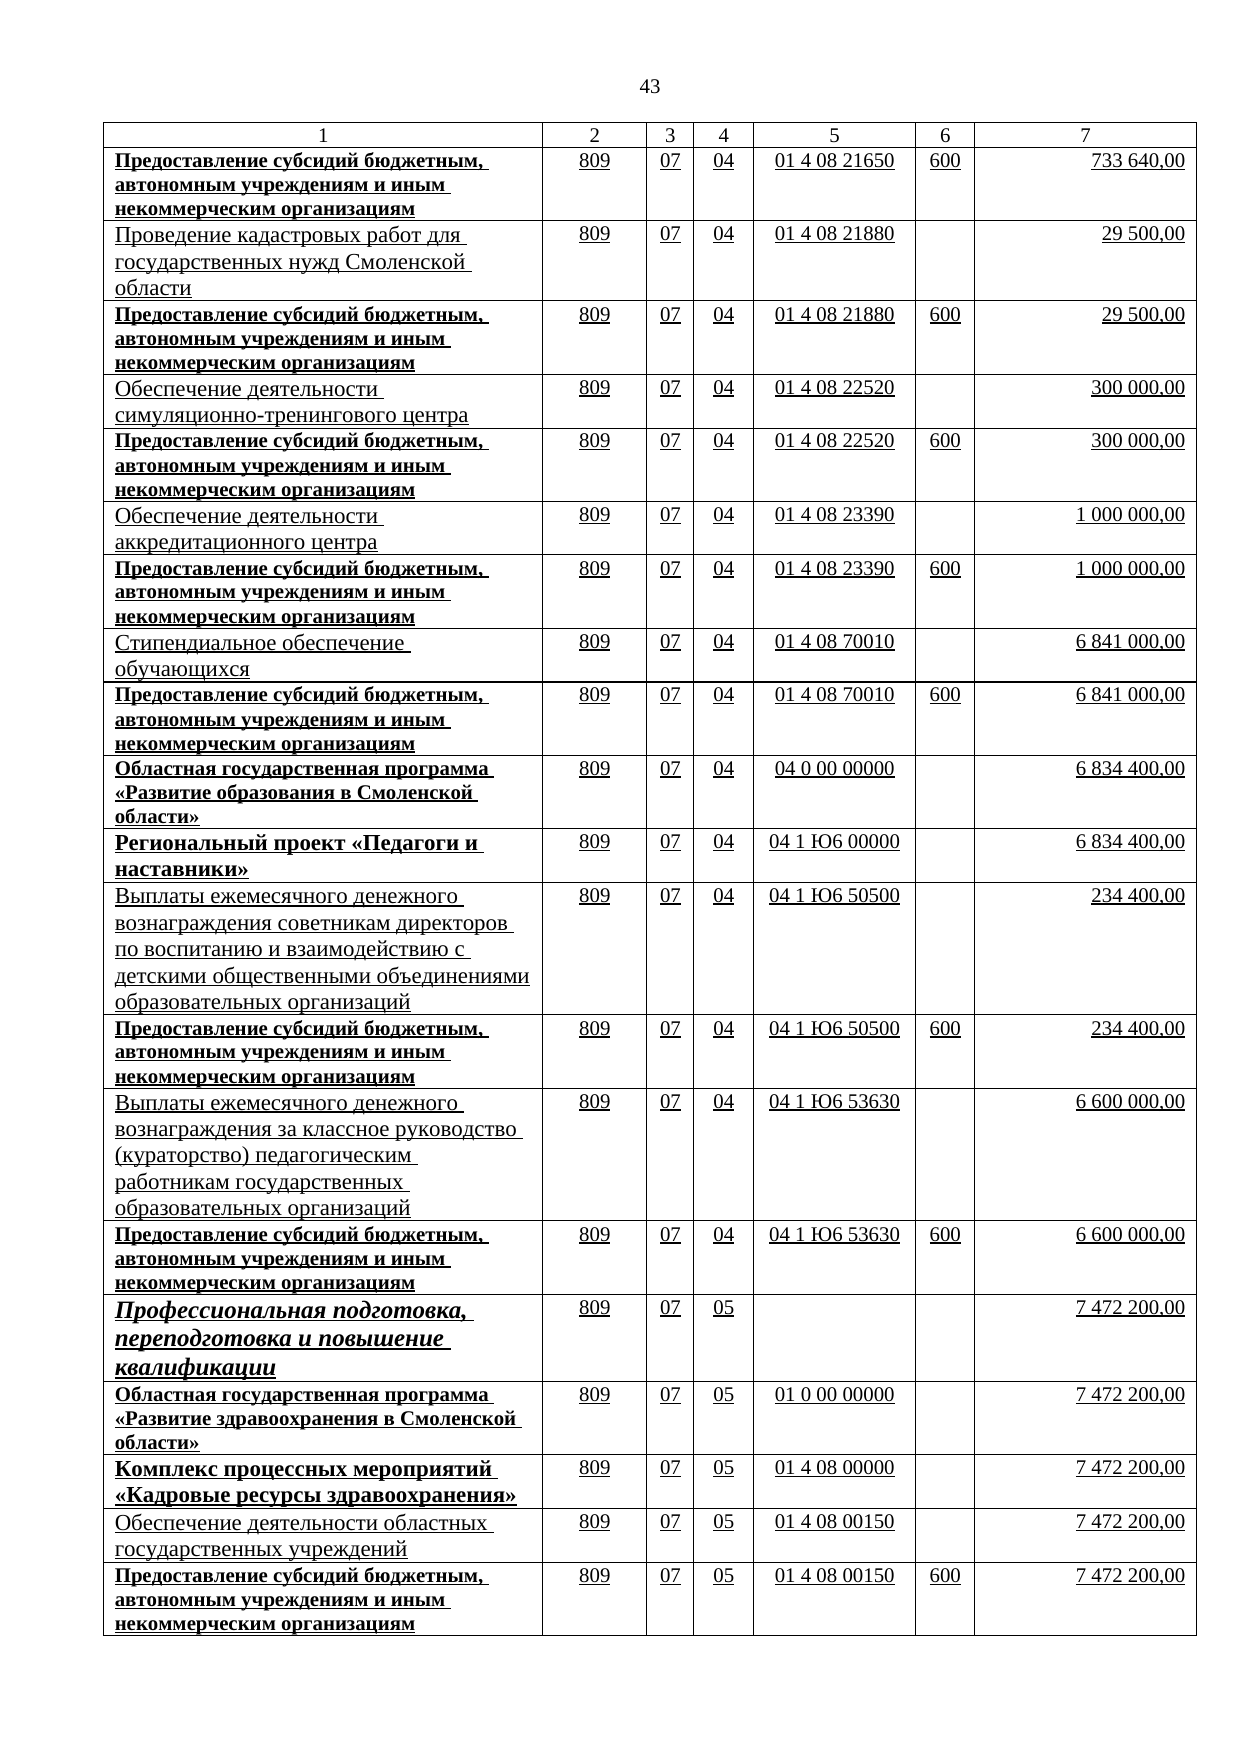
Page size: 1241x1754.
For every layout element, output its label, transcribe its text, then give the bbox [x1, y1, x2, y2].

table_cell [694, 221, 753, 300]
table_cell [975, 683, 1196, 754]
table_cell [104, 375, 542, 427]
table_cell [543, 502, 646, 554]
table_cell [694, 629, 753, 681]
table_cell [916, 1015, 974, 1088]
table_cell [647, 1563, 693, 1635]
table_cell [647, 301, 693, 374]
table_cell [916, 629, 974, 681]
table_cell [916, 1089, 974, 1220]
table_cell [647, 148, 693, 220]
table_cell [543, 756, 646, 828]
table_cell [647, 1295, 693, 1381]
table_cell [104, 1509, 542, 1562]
table_header 5 [754, 123, 915, 147]
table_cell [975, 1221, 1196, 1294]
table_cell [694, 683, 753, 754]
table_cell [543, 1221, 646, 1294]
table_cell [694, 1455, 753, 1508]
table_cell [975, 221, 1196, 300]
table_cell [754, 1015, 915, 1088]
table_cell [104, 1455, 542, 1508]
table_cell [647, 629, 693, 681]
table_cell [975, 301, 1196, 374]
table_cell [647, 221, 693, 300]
table_header 3 [647, 123, 693, 147]
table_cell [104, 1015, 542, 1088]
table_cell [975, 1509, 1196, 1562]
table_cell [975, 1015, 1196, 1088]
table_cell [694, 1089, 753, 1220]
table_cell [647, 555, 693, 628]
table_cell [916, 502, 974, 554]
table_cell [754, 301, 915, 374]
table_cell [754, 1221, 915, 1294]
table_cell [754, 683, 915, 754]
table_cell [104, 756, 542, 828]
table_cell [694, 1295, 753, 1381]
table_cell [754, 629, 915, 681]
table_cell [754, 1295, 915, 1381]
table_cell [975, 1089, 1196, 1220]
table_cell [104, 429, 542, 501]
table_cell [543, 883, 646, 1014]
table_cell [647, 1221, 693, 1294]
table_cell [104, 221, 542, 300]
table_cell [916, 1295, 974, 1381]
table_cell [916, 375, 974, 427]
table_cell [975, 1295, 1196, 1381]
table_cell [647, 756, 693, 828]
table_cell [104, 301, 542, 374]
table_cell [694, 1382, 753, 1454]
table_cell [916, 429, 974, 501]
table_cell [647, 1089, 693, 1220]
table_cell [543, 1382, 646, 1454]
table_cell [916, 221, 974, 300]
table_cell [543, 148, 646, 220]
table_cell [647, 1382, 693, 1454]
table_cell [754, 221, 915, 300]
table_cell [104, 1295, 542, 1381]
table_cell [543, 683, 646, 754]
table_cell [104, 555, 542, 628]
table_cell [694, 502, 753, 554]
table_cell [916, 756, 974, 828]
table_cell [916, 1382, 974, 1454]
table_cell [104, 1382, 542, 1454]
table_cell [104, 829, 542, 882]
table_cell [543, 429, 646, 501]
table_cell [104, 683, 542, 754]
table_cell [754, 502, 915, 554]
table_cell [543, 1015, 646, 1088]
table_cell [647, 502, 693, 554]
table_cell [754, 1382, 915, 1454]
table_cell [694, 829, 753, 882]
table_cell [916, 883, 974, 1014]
table_header 6 [916, 123, 974, 147]
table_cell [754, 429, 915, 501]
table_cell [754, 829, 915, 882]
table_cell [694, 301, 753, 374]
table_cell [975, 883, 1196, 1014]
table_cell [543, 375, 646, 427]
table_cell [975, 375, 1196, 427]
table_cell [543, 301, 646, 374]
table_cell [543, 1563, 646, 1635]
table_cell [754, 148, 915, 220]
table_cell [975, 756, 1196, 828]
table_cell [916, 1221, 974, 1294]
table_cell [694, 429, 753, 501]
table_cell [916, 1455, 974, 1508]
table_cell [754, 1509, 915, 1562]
table_header 1 [104, 123, 542, 147]
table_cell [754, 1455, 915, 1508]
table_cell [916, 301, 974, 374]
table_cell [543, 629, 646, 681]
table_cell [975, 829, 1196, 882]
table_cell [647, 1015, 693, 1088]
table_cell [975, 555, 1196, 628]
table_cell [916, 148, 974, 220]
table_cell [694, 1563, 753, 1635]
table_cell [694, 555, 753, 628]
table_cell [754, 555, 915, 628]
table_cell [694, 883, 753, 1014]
table_header 7 [975, 123, 1196, 147]
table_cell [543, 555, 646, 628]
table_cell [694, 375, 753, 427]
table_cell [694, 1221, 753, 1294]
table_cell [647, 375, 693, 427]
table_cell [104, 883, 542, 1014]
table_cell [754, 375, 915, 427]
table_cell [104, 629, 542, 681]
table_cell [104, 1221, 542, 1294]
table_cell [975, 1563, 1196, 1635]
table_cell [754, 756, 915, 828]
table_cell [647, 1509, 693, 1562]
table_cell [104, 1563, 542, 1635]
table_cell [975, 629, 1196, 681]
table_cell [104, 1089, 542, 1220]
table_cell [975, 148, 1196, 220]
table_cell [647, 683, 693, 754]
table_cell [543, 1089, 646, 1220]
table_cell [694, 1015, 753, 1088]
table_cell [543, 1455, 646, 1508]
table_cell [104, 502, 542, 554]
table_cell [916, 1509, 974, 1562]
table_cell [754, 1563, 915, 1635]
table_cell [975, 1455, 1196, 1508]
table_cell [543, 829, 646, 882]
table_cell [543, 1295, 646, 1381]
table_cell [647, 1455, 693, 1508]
table_header 4 [694, 123, 753, 147]
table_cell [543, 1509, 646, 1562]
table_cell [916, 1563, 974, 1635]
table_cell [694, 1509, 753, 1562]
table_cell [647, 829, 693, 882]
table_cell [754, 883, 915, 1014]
table_header 2 [543, 123, 646, 147]
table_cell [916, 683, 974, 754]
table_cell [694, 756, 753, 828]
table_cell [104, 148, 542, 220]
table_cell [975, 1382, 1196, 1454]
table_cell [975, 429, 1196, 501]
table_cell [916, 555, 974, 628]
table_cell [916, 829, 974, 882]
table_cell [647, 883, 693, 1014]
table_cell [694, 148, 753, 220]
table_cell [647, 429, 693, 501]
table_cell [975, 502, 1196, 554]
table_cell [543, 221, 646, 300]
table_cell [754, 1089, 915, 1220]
